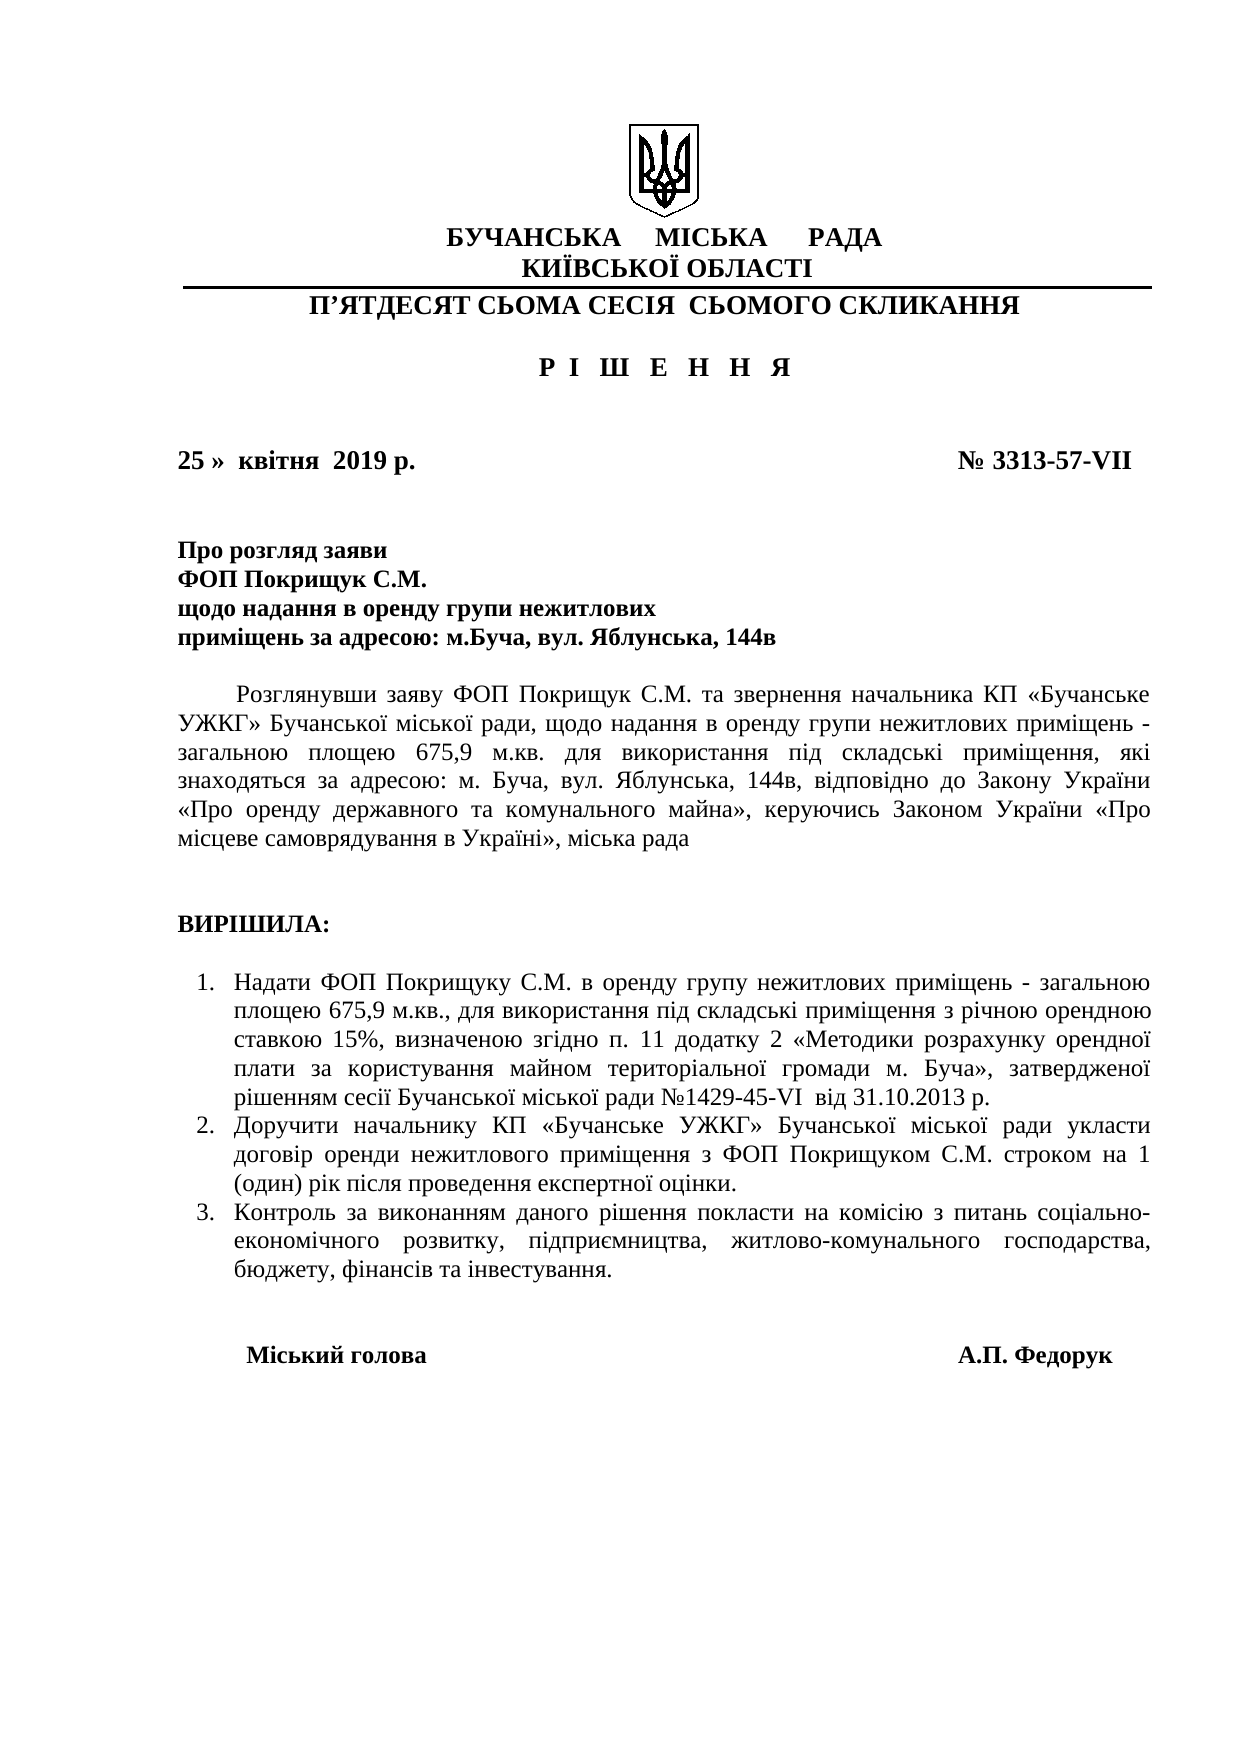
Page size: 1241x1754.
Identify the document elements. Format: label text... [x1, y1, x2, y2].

text ВИРІШИЛА: [177, 909, 1152, 938]
text ФОП Покрищук С.М. [177, 564, 1152, 593]
text Розглянувши заяву ФОП Покрищук С.М. та звернення начальника КП «Бучанське УЖКГ» Бучанської міської ради, щодо надання в оренду групи нежитлових приміщень - загальною площею 675,9 м.кв. для використання під складські приміщення, які знаходяться за адресою: м. Буча, вул. Яблунська, 144в, відповідно до Закону України «Про оренду державного та комунального майна», керуючись Законом України «Про місцеве самоврядування в Україні», міська рада [177, 679, 1152, 852]
text щодо надання в оренду групи нежитлових [177, 593, 1152, 622]
list Доручити начальнику КП «Бучанське УЖКГ» Бучанської міської ради укласти договір оренди нежитлового приміщення з ФОП Покрищуком С.М. строком на 1 (один) рік після проведення експертної оцінки. [196, 1111, 1152, 1197]
text КИЇВСЬКОЇ ОБЛАСТІ [183, 252, 1152, 286]
text Міський голова А.П. Федорук [215, 1341, 1152, 1369]
text 25 » квітня 2019 р. № 3313-57-VІІ [177, 444, 1152, 476]
text П’ЯТДЕСЯТ СЬОМА СЕСІЯ СЬОМОГО СКЛИКАННЯ [177, 289, 1152, 320]
list Контроль за виконанням даного рішення покласти на комісію з питань соціально-економічного розвитку, підприємництва, житлово-комунального господарства, бюджету, фінансів та інвестування. [196, 1197, 1152, 1283]
list Надати ФОП Покрищуку С.М. в оренду групу нежитлових приміщень - загальною площею 675,9 м.кв., для використання під складські приміщення з річною орендною ставкою 15%, визначеною згідно п. 11 додатку 2 «Методики розрахунку орендної плати за користування майном територіальної громади м. Буча», затвердженої рішенням сесії Бучанської міської ради №1429-45-VI від 31.10.2013 р. [196, 967, 1152, 1111]
text Про розгляд заяви [177, 536, 1152, 564]
text Р І Ш Е Н Н Я [177, 351, 1152, 382]
text БУЧАНСЬКА МІСЬКА РАДА [177, 221, 1152, 252]
text приміщень за адресою: м.Буча, вул. Яблунська, 144в [177, 622, 1152, 651]
